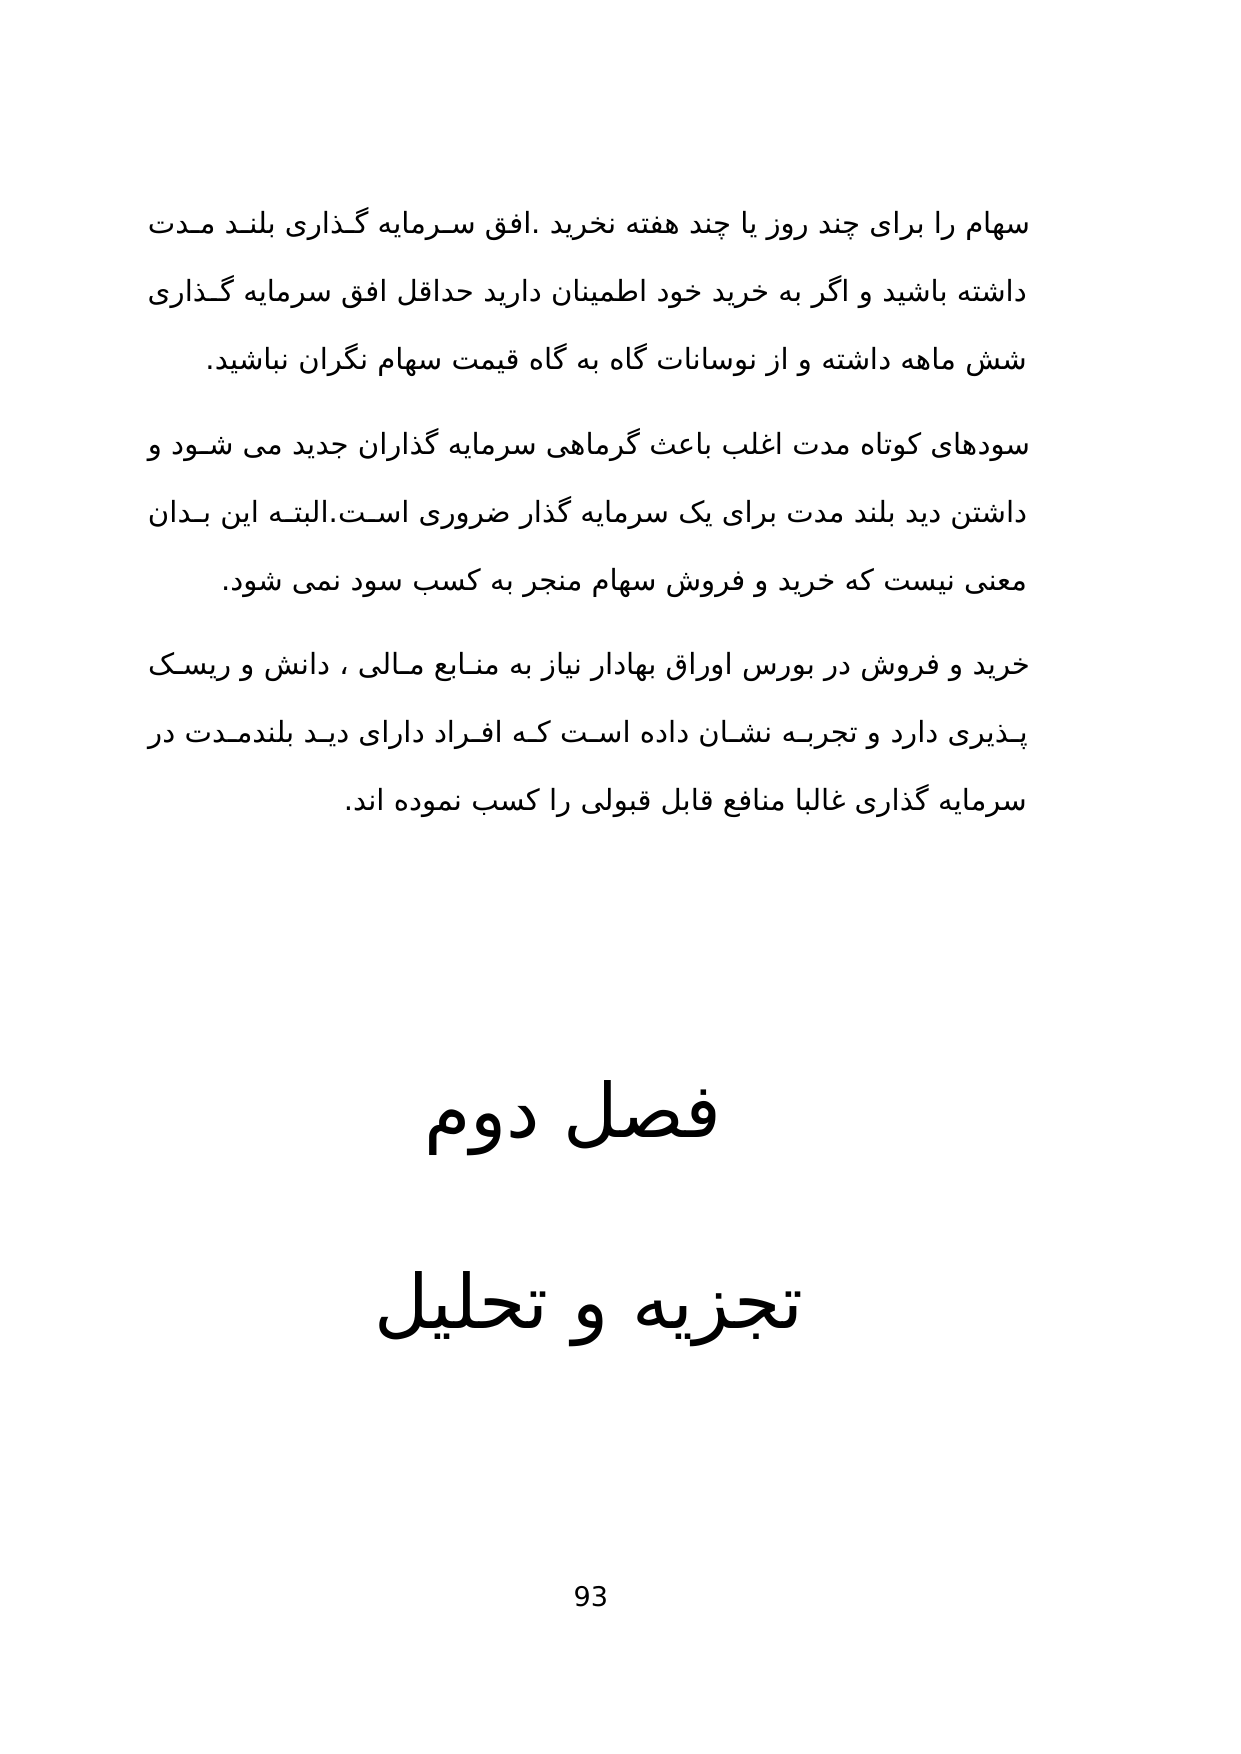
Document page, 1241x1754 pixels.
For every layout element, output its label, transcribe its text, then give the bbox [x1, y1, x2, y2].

text سهام را برای چند روز یا چند هفته نخرید .افق سرمایه گذاری بلند مدت داشته باشید و اگر به خرید خود اطمینان دارید حداقل افق سرمایه گذاری شش ماهه داشته و از نوسانات گاه به گاه قیمت سهام نگران نباشید. [148, 207, 1031, 377]
text خرید و فروش در بورس اوراق بهادار نیاز به منابع مالی ، دانش و ریسک پذیری دارد و تجربه نشان داده است که افراد دارای دید بلندمدت در سرمایه گذاری غالبا منافع قابل قبولی را کسب نموده اند. [148, 648, 1031, 817]
text سودهای کوتاه مدت اغلب باعث گرماهی سرمایه گذاران جدید می شود و داشتن دید بلند مدت برای یک سرمایه گذار ضروری است.البته این بدان معنی نیست که خرید و فروش سهام منجر به کسب سود نمی شود. [148, 427, 1031, 597]
text فصل دوم [148, 1068, 1027, 1155]
text تجزیه و تحلیل [148, 1259, 1031, 1346]
